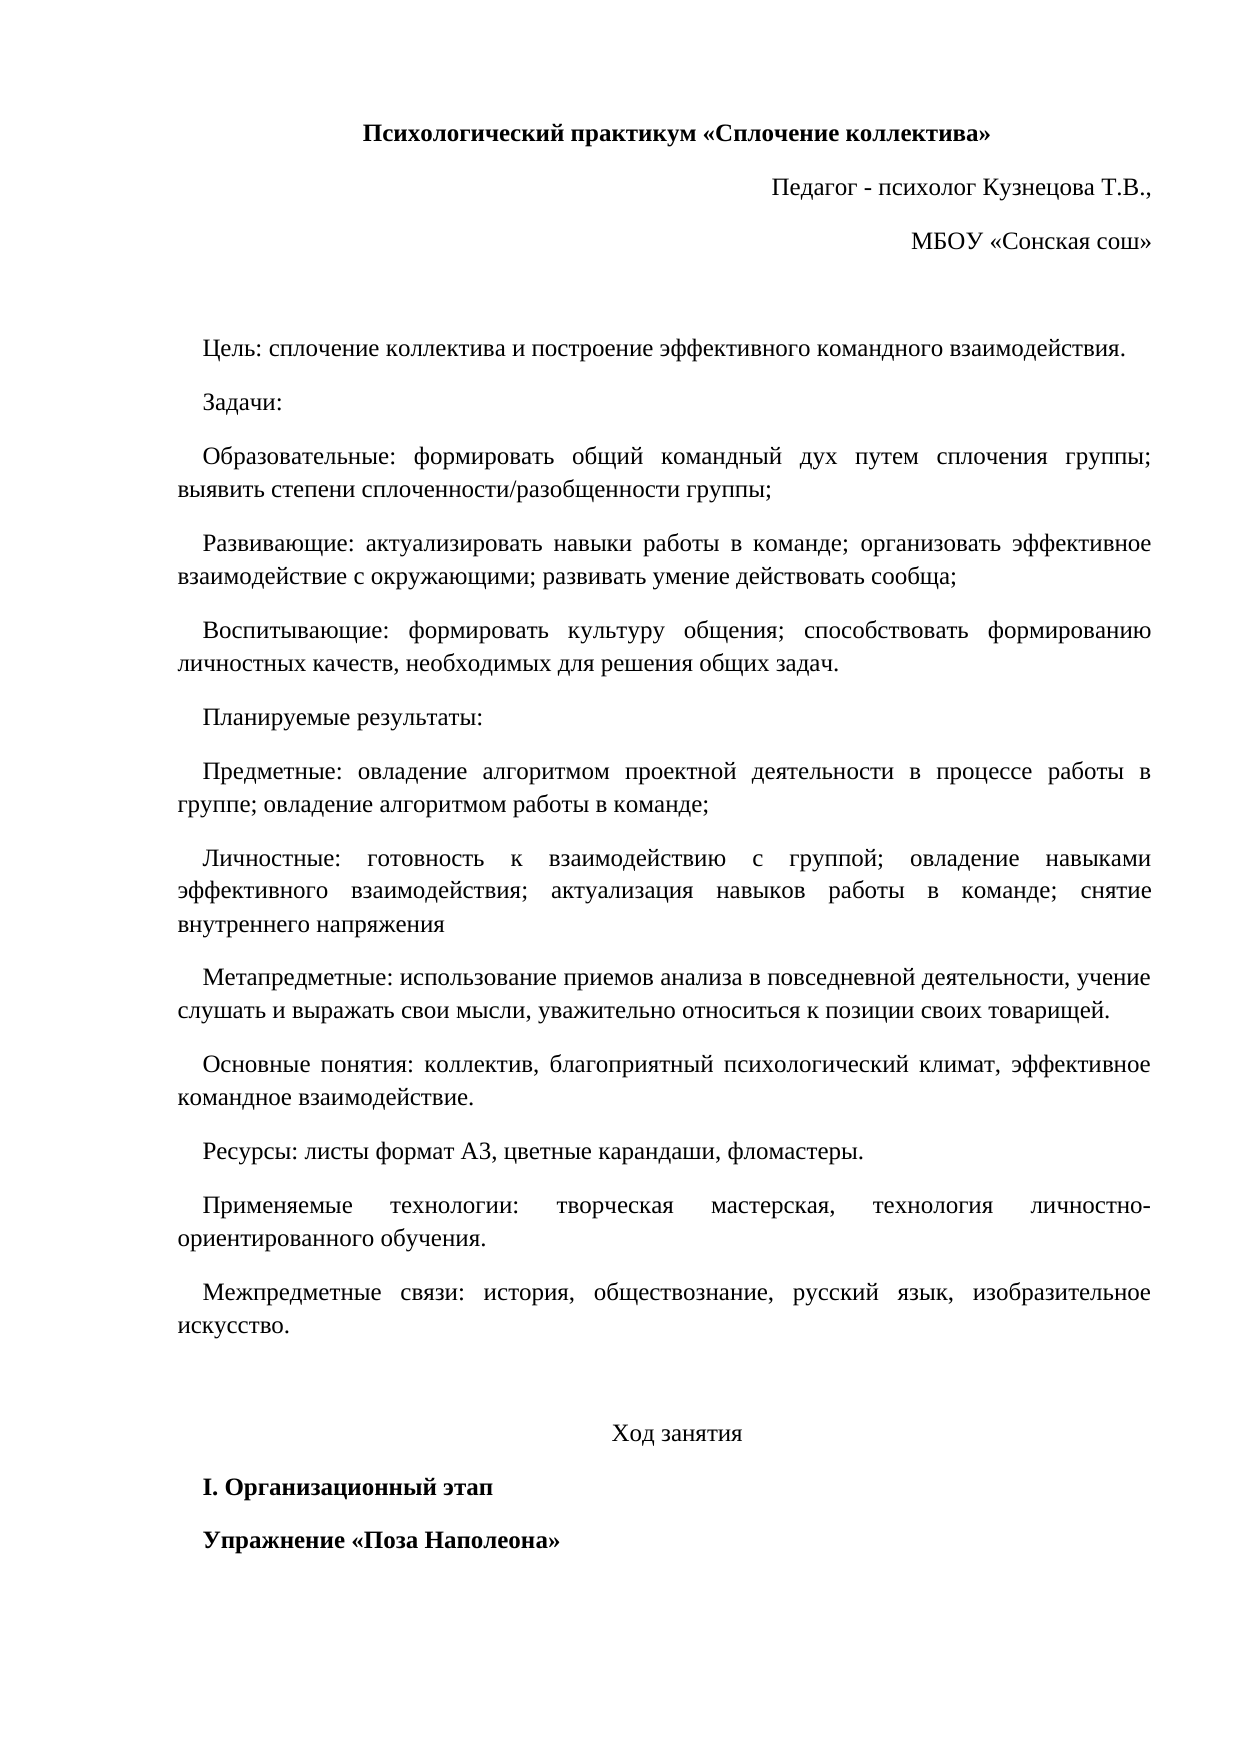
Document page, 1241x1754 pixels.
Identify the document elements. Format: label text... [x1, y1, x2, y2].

text Личностные: готовность к взаимодействию с группой; овладение навыками эффективного взаимодействия; актуализация навыков работы в команде; снятие внутреннего напряжения [177, 843, 1152, 937]
text МБОУ «Сонская сош» [177, 226, 1152, 254]
text Упражнение «Поза Наполеона» [177, 1525, 1152, 1554]
text Задачи: [177, 387, 1152, 416]
text Цель: сплочение коллектива и построение эффективного командного взаимодействия. [177, 333, 1152, 362]
text Межпредметные связи: история, обществознание, русский язык, изобразительное искусство. [177, 1277, 1152, 1339]
text Применяемые технологии: творческая мастерская, технология личностно-ориентированного обучения. [177, 1190, 1152, 1252]
text Основные понятия: коллектив, благоприятный психологический климат, эффективное командное взаимодействие. [177, 1049, 1152, 1111]
text Метапредметные: использование приемов анализа в повседневной деятельности, учение слушать и выражать свои мысли, уважительно относиться к позиции своих товарищей. [177, 962, 1152, 1024]
text Педагог - психолог Кузнецова Т.В., [177, 172, 1152, 201]
text Ход занятия [177, 1418, 1152, 1446]
text Планируемые результаты: [177, 702, 1152, 731]
text Развивающие: актуализировать навыки работы в команде; организовать эффективное взаимодействие с окружающими; развивать умение действовать сообща; [177, 528, 1152, 590]
text I. Организационный этап [177, 1472, 1152, 1500]
text Ресурсы: листы формат А3, цветные карандаши, фломастеры. [177, 1136, 1152, 1165]
text Воспитывающие: формировать культуру общения; способствовать формированию личностных качеств, необходимых для решения общих задач. [177, 615, 1152, 677]
text Предметные: овладение алгоритмом проектной деятельности в процессе работы в группе; овладение алгоритмом работы в команде; [177, 756, 1152, 817]
text Образовательные: формировать общий командный дух путем сплочения группы; выявить степени сплоченности/разобщенности группы; [177, 441, 1152, 503]
text Психологический практикум «Сплочение коллектива» [177, 118, 1152, 147]
